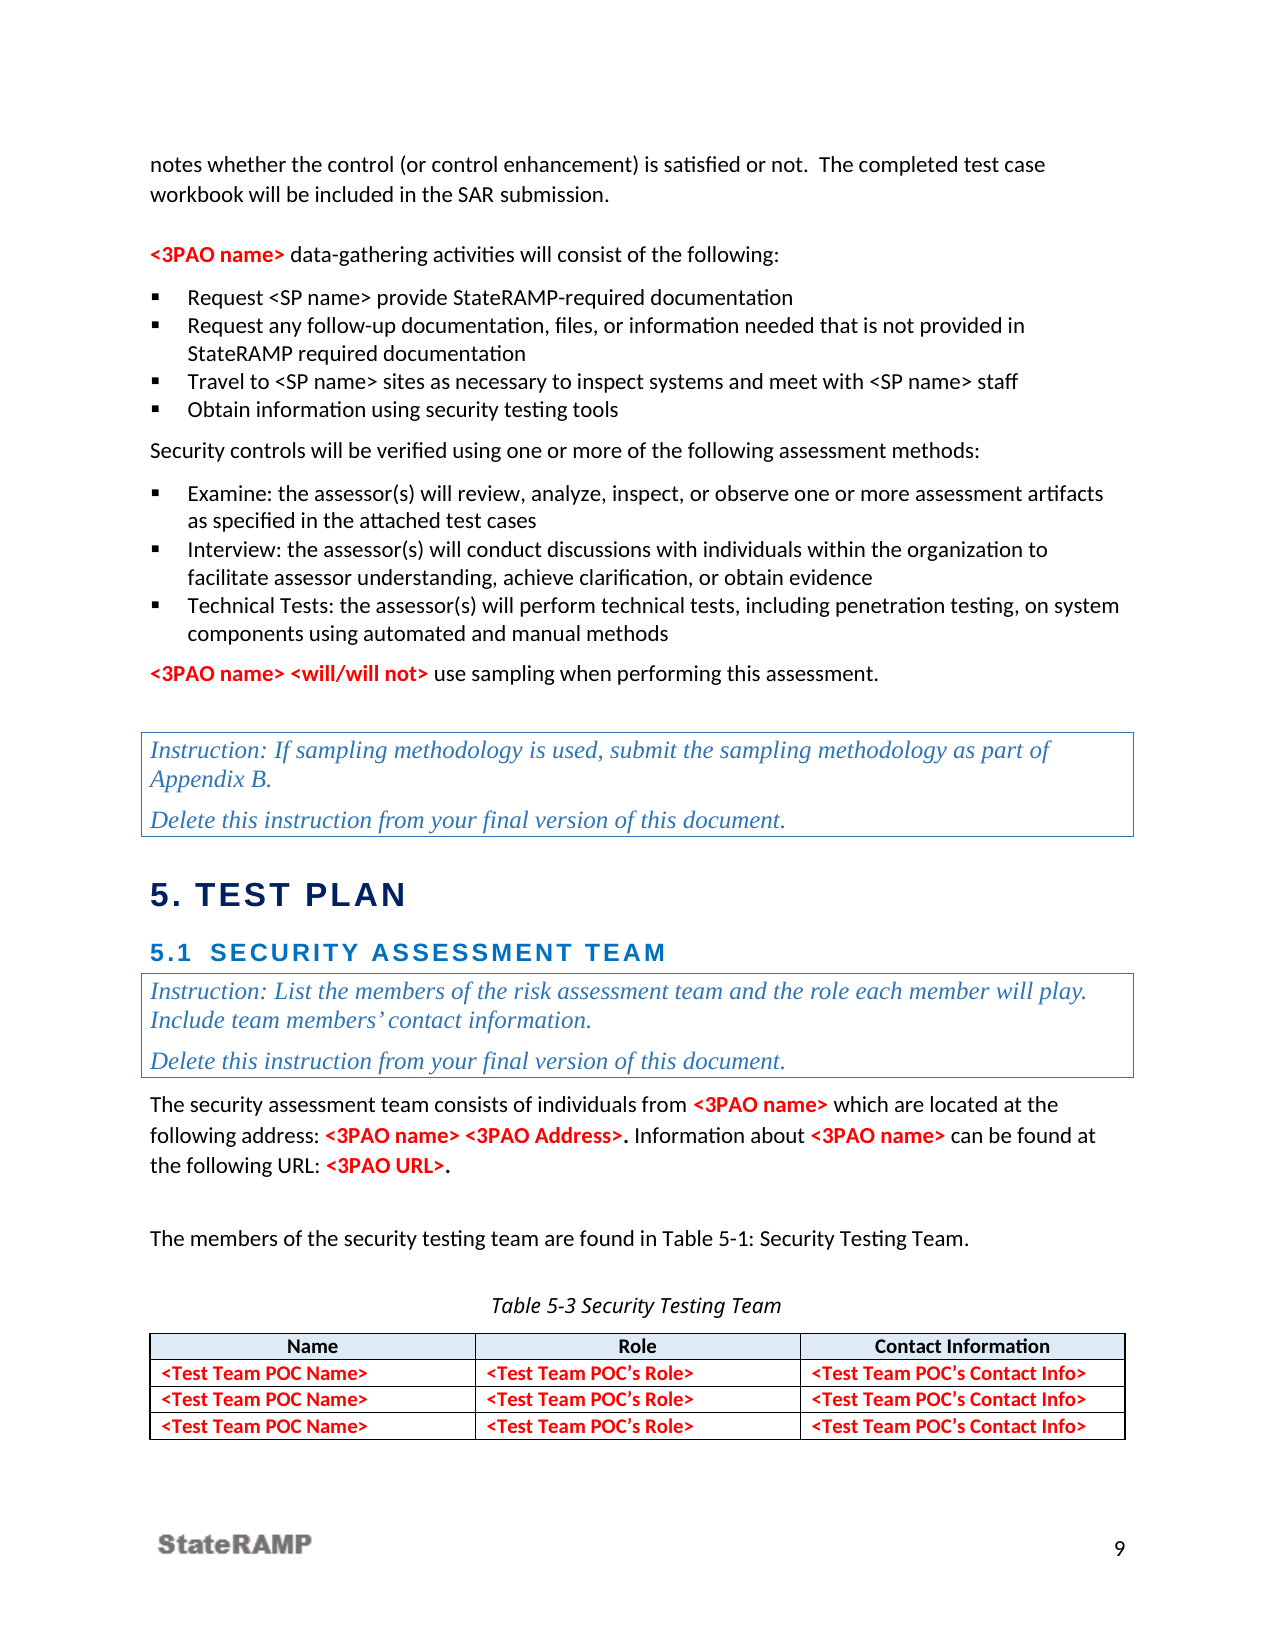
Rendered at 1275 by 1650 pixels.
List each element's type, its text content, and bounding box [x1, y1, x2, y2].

table_cell <Test Team POC’s Role> [476, 1360, 800, 1386]
table_cell <Test Team POC Name> [151, 1360, 475, 1386]
text The members of the security testing team are found in Table 5-1: Security Testing Team. [150, 1224, 1125, 1252]
text Instruction: List the members of the risk assessment team and the role each member will play. Include team members’ contact information. [142, 974, 1133, 1034]
table_header Role [476, 1334, 800, 1359]
picture [150, 1527, 318, 1562]
subtitle Security Assessment Team [150, 938, 1125, 967]
text Delete this instruction from your final version of this document. [142, 1043, 1133, 1077]
table_cell <Test Team POC Name> [151, 1387, 475, 1412]
table_cell <Test Team POC’s Contact Info> [801, 1413, 1124, 1438]
table_header Name [151, 1334, 475, 1359]
table_cell <Test Team POC’s Role> [476, 1387, 800, 1412]
text The security assessment team consists of individuals from <3PAO name> which are located at the following address: <3PAO name> <3PAO Address>. Information about <3PAO name> can be found at the following URL: <3PAO URL>. [150, 1091, 1125, 1179]
table_cell <Test Team POC’s Contact Info> [801, 1360, 1124, 1386]
table_header Contact Information [801, 1334, 1124, 1359]
table_cell <Test Team POC’s Role> [476, 1413, 800, 1438]
table_cell <Test Team POC’s Contact Info> [801, 1387, 1124, 1412]
table_cell <Test Team POC Name> [151, 1413, 475, 1438]
